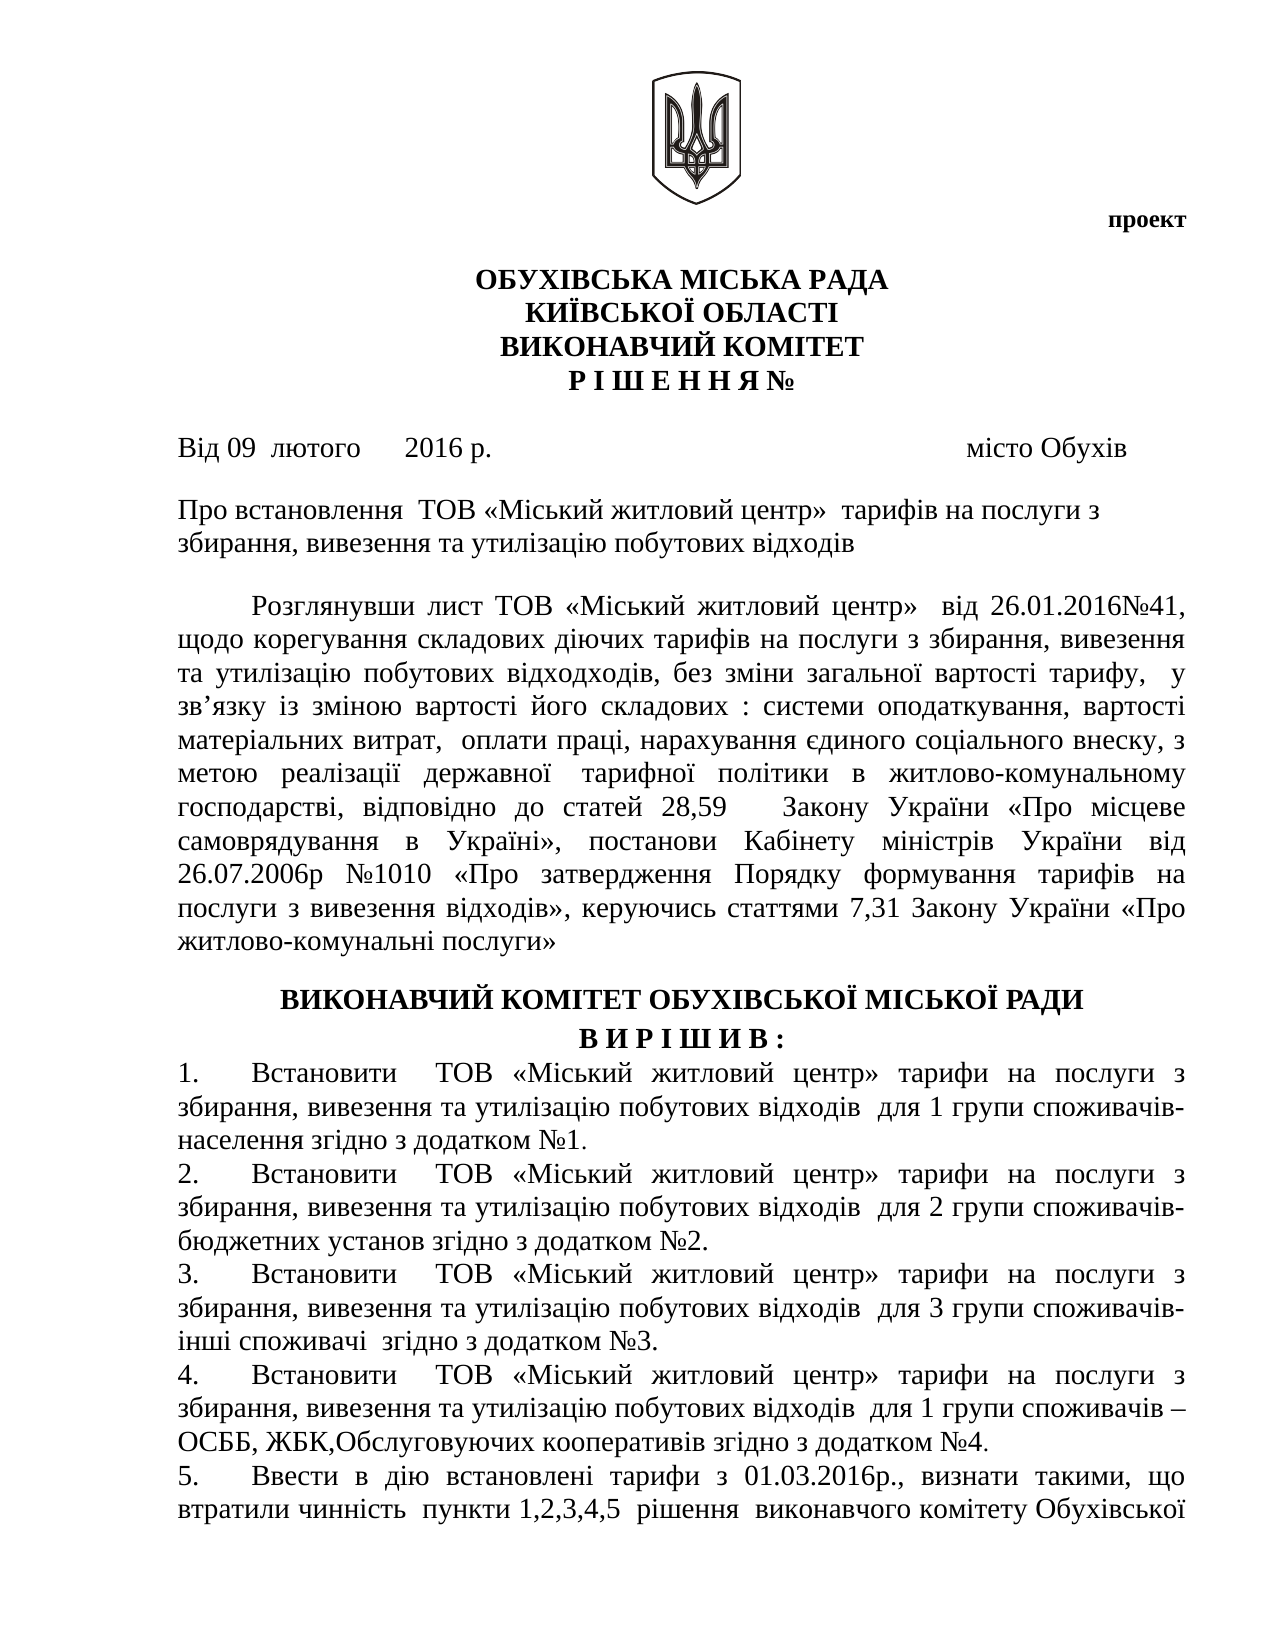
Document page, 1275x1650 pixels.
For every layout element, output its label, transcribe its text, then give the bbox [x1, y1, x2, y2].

text ОБУХІВСЬКА МІСЬКА РАДА [177, 262, 1186, 296]
list Встановити ТОВ «Міський житловий центр» тарифи на послуги з збирання, вивезення та утилізацію побутових відходів для 1 групи споживачів – ОСББ, ЖБК,Обслуговуючих кооперативів згідно з додатком №4. [177, 1357, 1186, 1458]
text В И Р І Ш И В : [177, 1022, 1186, 1055]
text проект [177, 118, 1186, 233]
text Про встановлення ТОВ «Міський житловий центр» тарифів на послуги з збирання, вивезення та утилізацію побутових відходів [177, 492, 1186, 559]
text Розглянувши лист ТОВ «Міський житловий центр» від 26.01.2016№41, щодо корегування складових діючих тарифів на послуги з збирання, вивезення та утилізацію побутових відходходів, без зміни загальної вартості тарифу, у зв’язку із зміною вартості його складових : системи оподаткування, вартості матеріальних витрат, оплати праці, нарахування єдиного соціального внеску, з метою реалізації державної тарифної політики в житлово-комунальному господарстві, відповідно до статей 28,59 Закону України «Про місцеве самоврядування в Україні», постанови Кабінету міністрів України від 26.07.2006р №1010 «Про затвердження Порядку формування тарифів на послуги з вивезення відходів», керуючись статтями 7,31 Закону України «Про житлово-комунальні послуги» [177, 588, 1186, 957]
text Від 09 лютого 2016 р. місто Обухів [177, 430, 1186, 463]
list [177, 1458, 1186, 1525]
subtitle ВИКОНАВЧИЙ КОМІТЕТ ОБУХІВСЬКОЇ МІСЬКОЇ РАДИ [177, 982, 1186, 1015]
text КИЇВСЬКОЇ ОБЛАСТІ [177, 296, 1186, 329]
list Встановити ТОВ «Міський житловий центр» тарифи на послуги з збирання, вивезення та утилізацію побутових відходів для 2 групи споживачів-бюджетних установ згідно з додатком №2. [177, 1156, 1186, 1256]
list Встановити ТОВ «Міський житловий центр» тарифи на послуги з збирання, вивезення та утилізацію побутових відходів для 1 групи споживачів-населення згідно з додатком №1. [177, 1055, 1186, 1156]
text Р І Ш Е Н Н Я № [177, 363, 1186, 396]
list Встановити ТОВ «Міський житловий центр» тарифи на послуги з збирання, вивезення та утилізацію побутових відходів для 3 групи споживачів-інші споживачі згідно з додатком №3. [177, 1256, 1186, 1357]
text ВИКОНАВЧИЙ КОМІТЕТ [177, 329, 1186, 363]
